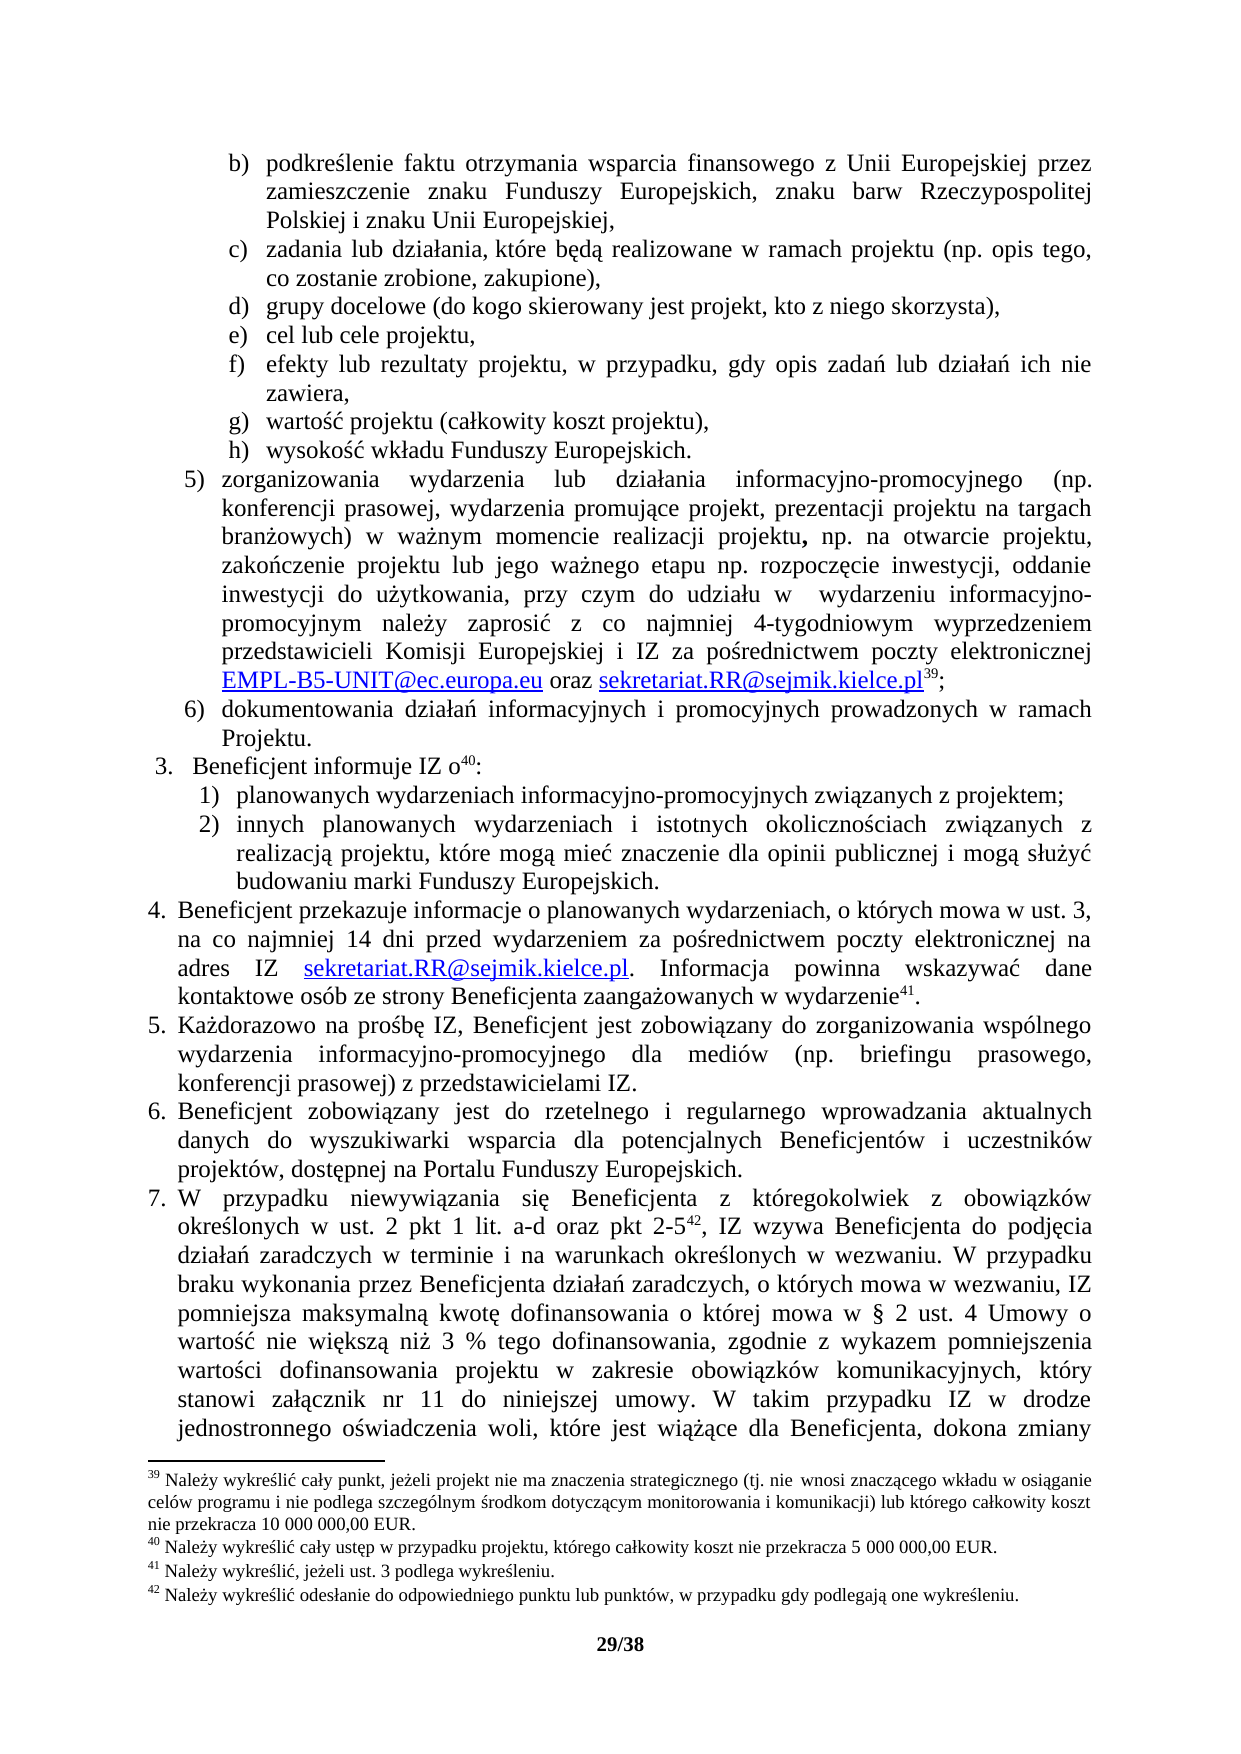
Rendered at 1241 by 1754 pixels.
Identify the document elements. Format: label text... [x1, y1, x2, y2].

list zorganizowania wydarzenia lub działania informacyjno-promocyjnego (np. konferencji prasowej, wydarzenia promujące projekt, prezentacji projektu na targach branżowych) w ważnym momencie realizacji projektu, np. na otwarcie projektu, zakończenie projektu lub jego ważnego etapu np. rozpoczęcie inwestycji, oddanie inwestycji do użytkowania, przy czym do udziału w wydarzeniu informacyjno-promocyjnym należy zaprosić z co najmniej 4-tygodniowym wyprzedzeniem przedstawicieli Komisji Europejskiej i IZ za pośrednictwem poczty elektronicznej EMPL-B5-UNIT@ec.europa.eu oraz sekretariat.RR@sejmik.kielce.pl; [184, 464, 1093, 694]
list podkreślenie faktu otrzymania wsparcia finansowego z Unii Europejskiej przez zamieszczenie znaku Funduszy Europejskich, znaku barw Rzeczypospolitej Polskiej i znaku Unii Europejskiej, [228, 148, 1093, 234]
list Beneficjent przekazuje informacje o planowanych wydarzeniach, o których mowa w ust. 3, na co najmniej 14 dni przed wydarzeniem za pośrednictwem poczty elektronicznej na adres IZ sekretariat.RR@sejmik.kielce.pl. Informacja powinna wskazywać dane kontaktowe osób ze strony Beneficjenta zaangażowanych w wydarzenie. [148, 895, 1093, 1010]
list innych planowanych wydarzeniach i istotnych okolicznościach związanych z realizacją projektu, które mogą mieć znaczenie dla opinii publicznej i mogą służyć budowaniu marki Funduszy Europejskich. [199, 809, 1093, 895]
list grupy docelowe (do kogo skierowany jest projekt, kto z niego skorzysta), [228, 291, 1093, 320]
list wartość projektu (całkowity koszt projektu), [228, 406, 1093, 435]
list dokumentowania działań informacyjnych i promocyjnych prowadzonych w ramach Projektu. [184, 694, 1093, 751]
list cel lub cele projektu, [228, 320, 1093, 349]
list efekty lub rezultaty projektu, w przypadku, gdy opis zadań lub działań ich nie zawiera, [228, 349, 1093, 406]
list wysokość wkładu Funduszy Europejskich. [228, 435, 1093, 464]
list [148, 1183, 1093, 1441]
list Beneficjent zobowiązany jest do rzetelnego i regularnego wprowadzania aktualnych danych do wyszukiwarki wsparcia dla potencjalnych Beneficjentów i uczestników projektów, dostępnej na Portalu Funduszy Europejskich. [148, 1096, 1093, 1183]
list Każdorazowo na prośbę IZ, Beneficjent jest zobowiązany do zorganizowania wspólnego wydarzenia informacyjno-promocyjnego dla mediów (np. briefingu prasowego, konferencji prasowej) z przedstawicielami IZ. [148, 1010, 1093, 1096]
list Beneficjent informuje IZ o: [154, 751, 1093, 780]
list zadania lub działania, które będą realizowane w ramach projektu (np. opis tego, co zostanie zrobione, zakupione), [228, 234, 1093, 291]
list planowanych wydarzeniach informacyjno-promocyjnych związanych z projektem; [199, 780, 1093, 809]
